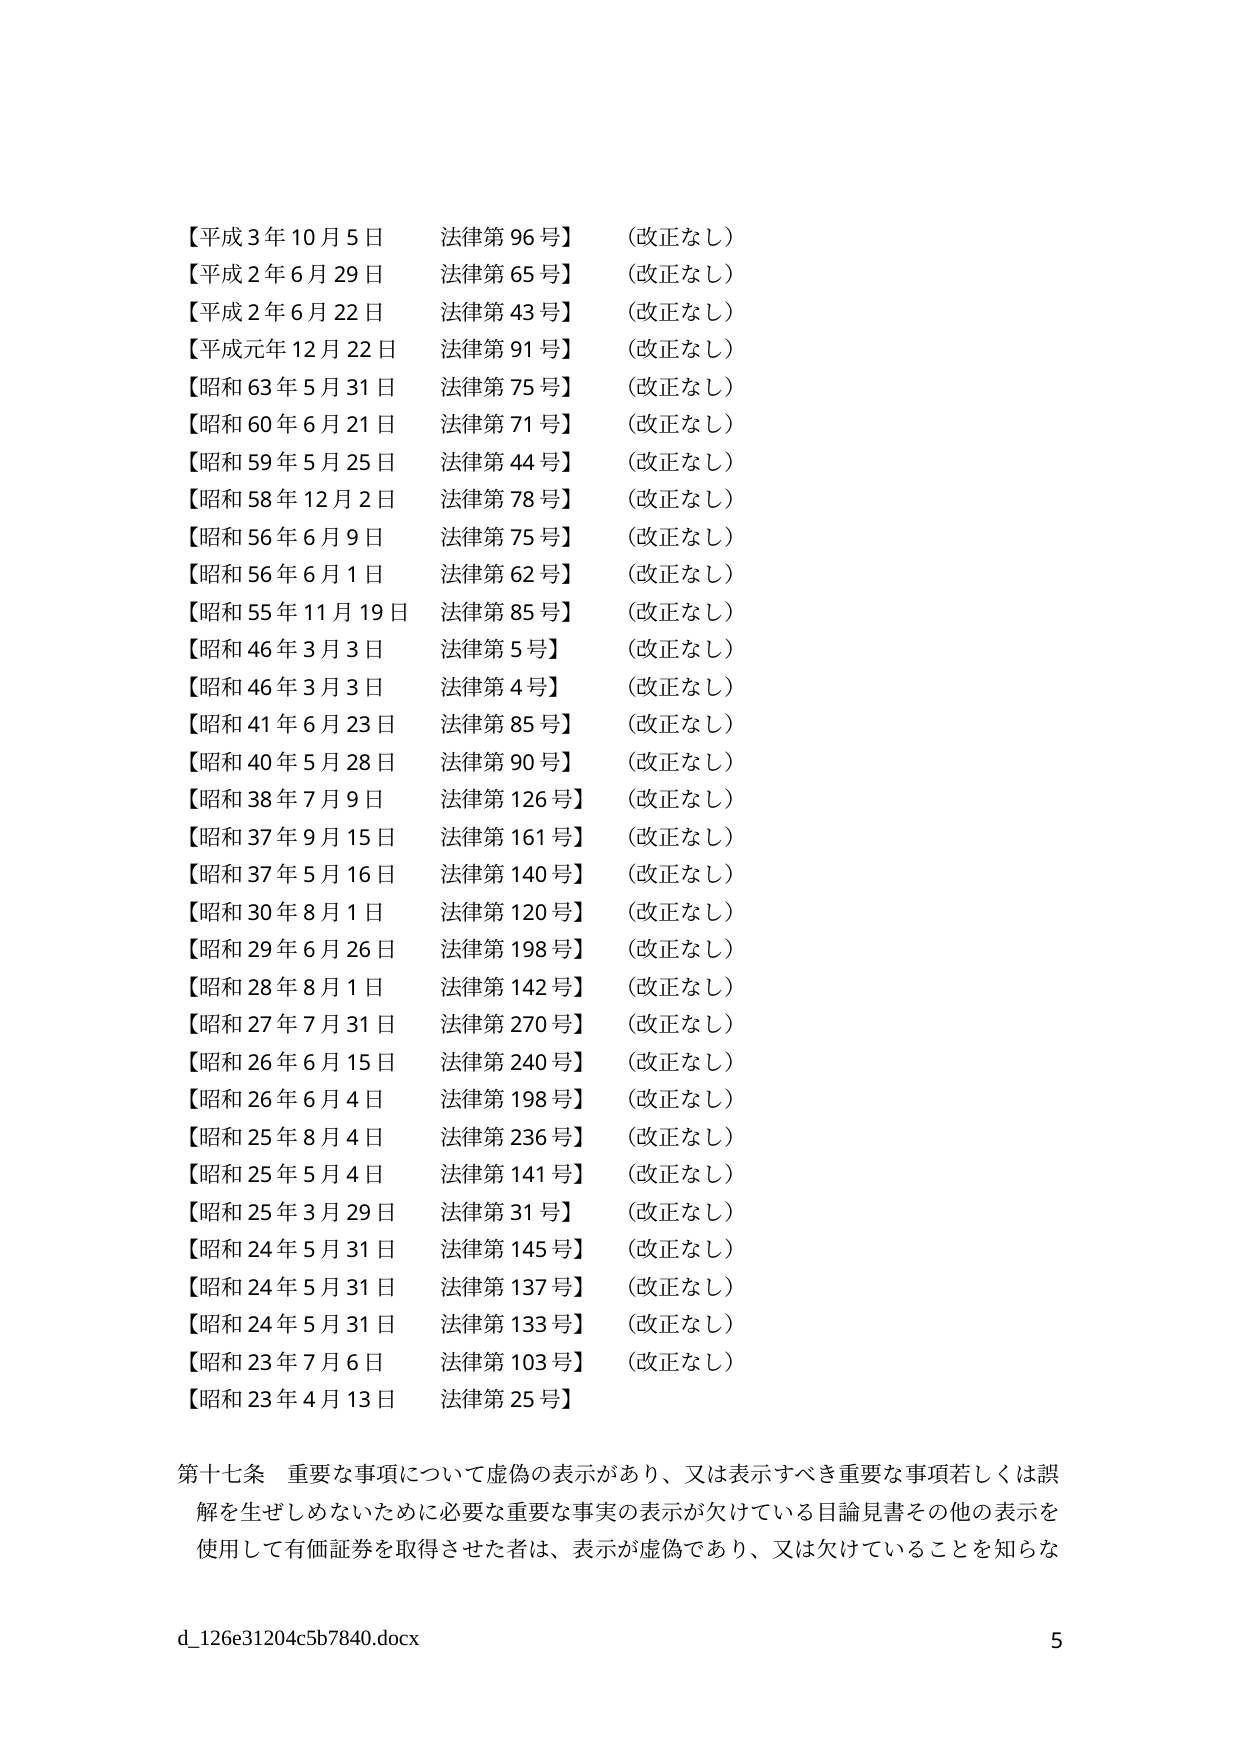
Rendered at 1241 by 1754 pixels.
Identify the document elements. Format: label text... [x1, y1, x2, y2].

text 【平成元年12月22日 法律第91号】 （改正なし） [177, 329, 1063, 367]
text 【昭和41年6月23日 法律第85号】 （改正なし） [177, 704, 1063, 742]
text 【昭和23年4月13日 法律第25号】 [177, 1379, 1063, 1417]
text 【昭和60年6月21日 法律第71号】 （改正なし） [177, 404, 1063, 442]
text 【昭和25年8月4日 法律第236号】 （改正なし） [177, 1117, 1063, 1154]
text 【昭和27年7月31日 法律第270号】 （改正なし） [177, 1004, 1063, 1042]
text 【昭和26年6月15日 法律第240号】 （改正なし） [177, 1042, 1063, 1079]
text 【平成2年6月22日 法律第43号】 （改正なし） [177, 292, 1063, 329]
text 【昭和56年6月9日 法律第75号】 （改正なし） [177, 517, 1063, 554]
text 【昭和24年5月31日 法律第145号】 （改正なし） [177, 1229, 1063, 1267]
text 【昭和55年11月19日 法律第85号】 （改正なし） [177, 592, 1063, 629]
text 【平成2年6月29日 法律第65号】 （改正なし） [177, 254, 1063, 292]
text 【昭和25年3月29日 法律第31号】 （改正なし） [177, 1192, 1063, 1229]
text 【昭和37年9月15日 法律第161号】 （改正なし） [177, 817, 1063, 854]
text 【昭和24年5月31日 法律第133号】 （改正なし） [177, 1304, 1063, 1342]
text 【昭和24年5月31日 法律第137号】 （改正なし） [177, 1267, 1063, 1304]
text 【平成3年10月5日 法律第96号】 （改正なし） [177, 217, 1063, 254]
text 【昭和46年3月3日 法律第5号】 （改正なし） [177, 629, 1063, 667]
text 【昭和23年7月6日 法律第103号】 （改正なし） [177, 1342, 1063, 1379]
text 【昭和46年3月3日 法律第4号】 （改正なし） [177, 667, 1063, 704]
text 【昭和29年6月26日 法律第198号】 （改正なし） [177, 929, 1063, 967]
text 【昭和37年5月16日 法律第140号】 （改正なし） [177, 854, 1063, 892]
text 【昭和59年5月25日 法律第44号】 （改正なし） [177, 442, 1063, 479]
text 【昭和25年5月4日 法律第141号】 （改正なし） [177, 1154, 1063, 1192]
text 【昭和38年7月9日 法律第126号】 （改正なし） [177, 779, 1063, 817]
text 【昭和28年8月1日 法律第142号】 （改正なし） [177, 967, 1063, 1004]
text 【昭和58年12月2日 法律第78号】 （改正なし） [177, 479, 1063, 517]
text 【昭和30年8月1日 法律第120号】 （改正なし） [177, 892, 1063, 929]
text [177, 1454, 1063, 1567]
text 【昭和26年6月4日 法律第198号】 （改正なし） [177, 1079, 1063, 1117]
text 【昭和63年5月31日 法律第75号】 （改正なし） [177, 367, 1063, 404]
text 【昭和40年5月28日 法律第90号】 （改正なし） [177, 742, 1063, 779]
text 【昭和56年6月1日 法律第62号】 （改正なし） [177, 554, 1063, 592]
